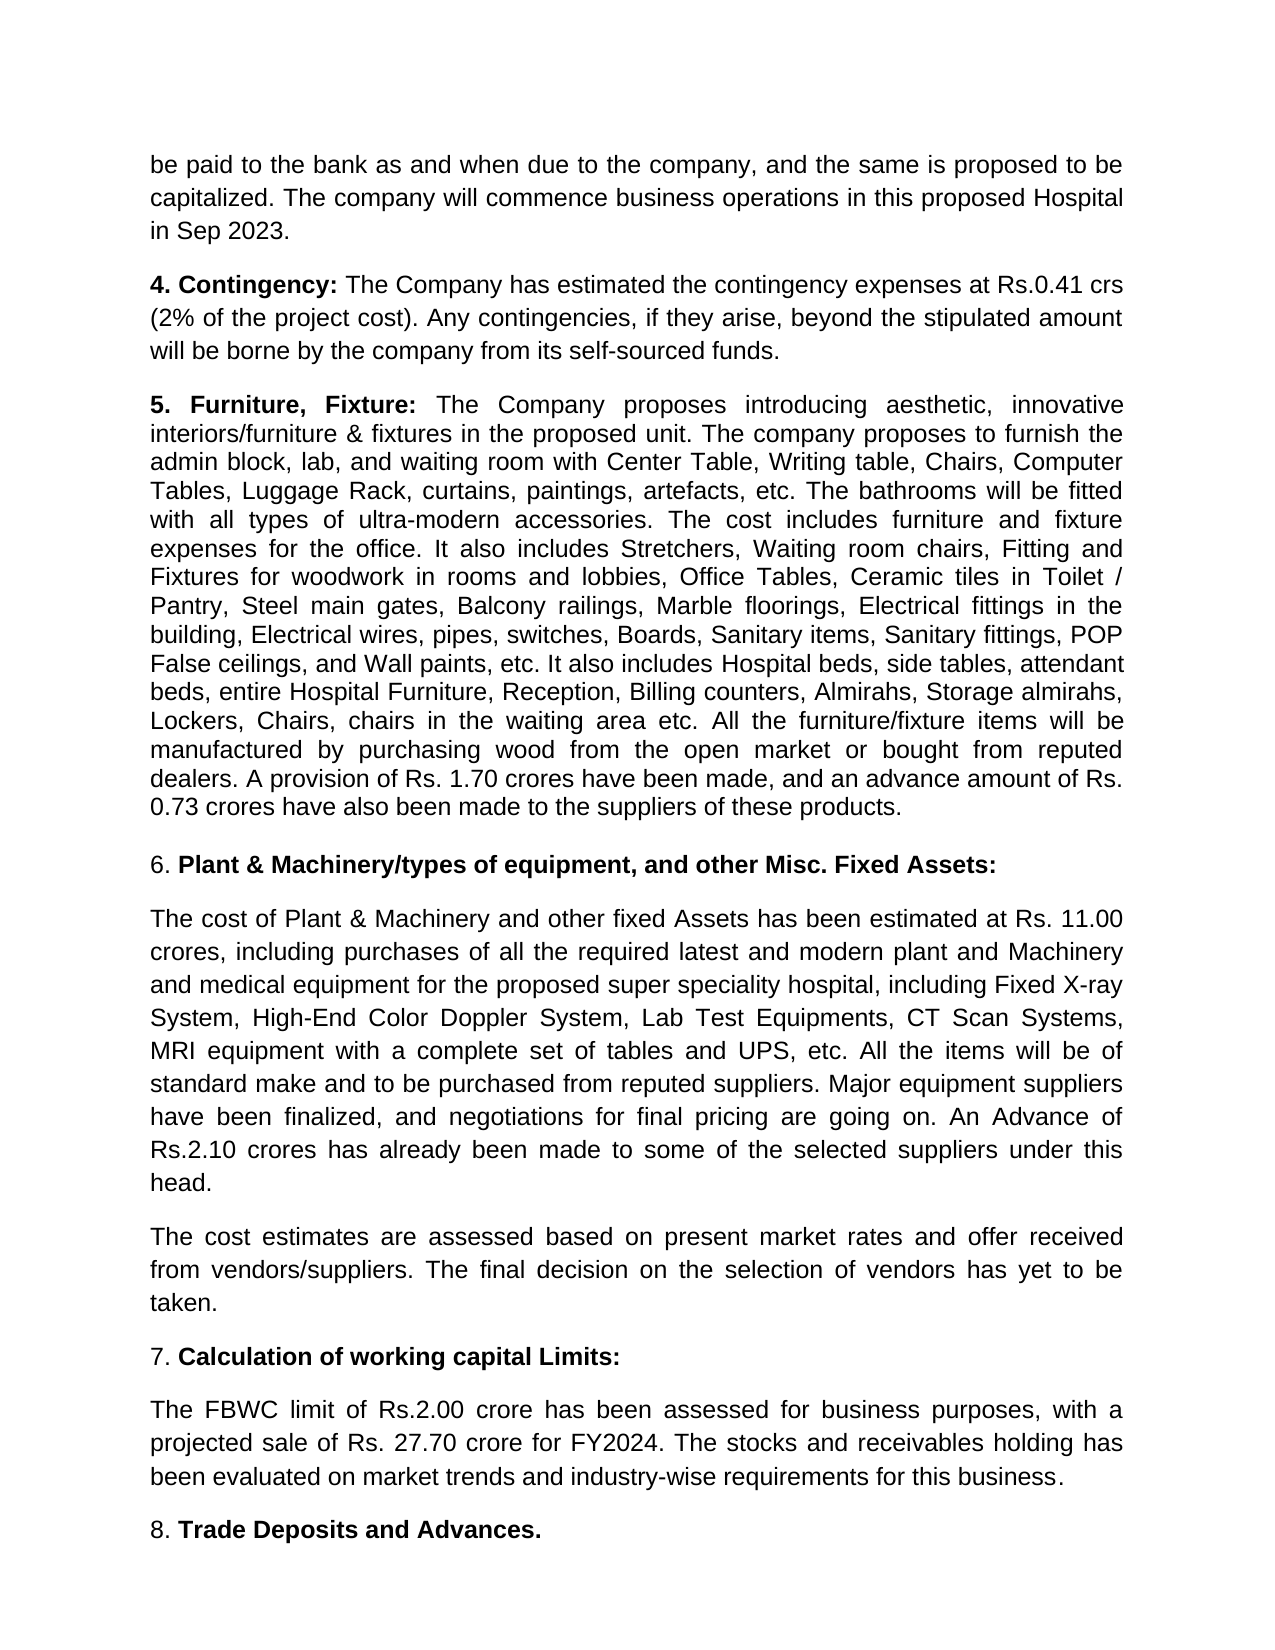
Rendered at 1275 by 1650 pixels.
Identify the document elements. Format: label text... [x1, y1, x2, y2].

text 4. Contingency: The Company has estimated the contingency expenses at Rs.0.41 crs (2% of the project cost). Any contingencies, if they arise, beyond the stipulated amount will be borne by the company from its self-sourced funds. [150, 270, 1125, 365]
text 8. Trade Deposits and Advances. [150, 1515, 1125, 1544]
text 5. Furniture, Fixture: The Company proposes introducing aesthetic, innovative interiors/furniture & fixtures in the proposed unit. The company proposes to furnish the admin block, lab, and waiting room with Center Table, Writing table, Chairs, Computer Tables, Luggage Rack, curtains, paintings, artefacts, etc. The bathrooms will be fitted with all types of ultra-modern accessories. The cost includes furniture and fixture expenses for the office. It also includes Stretchers, Waiting room chairs, Fitting and Fixtures for woodwork in rooms and lobbies, Office Tables, Ceramic tiles in Toilet / Pantry, Steel main gates, Balcony railings, Marble floorings, Electrical fittings in the building, Electrical wires, pipes, switches, Boards, Sanitary items, Sanitary fittings, POP False ceilings, and Wall paints, etc. It also includes Hospital beds, side tables, attendant beds, entire Hospital Furniture, Reception, Billing counters, Almirahs, Storage almirahs, Lockers, Chairs, chairs in the waiting area etc. All the furniture/fixture items will be manufactured by purchasing wood from the open market or bought from reputed dealers. A provision of Rs. 1.70 crores have been made, and an advance amount of Rs. 0.73 crores have also been made to the suppliers of these products. [150, 390, 1125, 821]
text 7. Calculation of working capital Limits: [150, 1342, 1125, 1370]
text 6. Plant & Machinery/types of equipment, and other Misc. Fixed Assets: [150, 850, 1095, 878]
text The FBWC limit of Rs.2.00 crore has been assessed for business purposes, with a projected sale of Rs. 27.70 crore for FY2024. The stocks and receivables holding has been evaluated on market trends and industry-wise requirements for this business. [150, 1395, 1125, 1490]
text The cost estimates are assessed based on present market rates and offer received from vendors/suppliers. The final decision on the selection of vendors has yet to be taken. [150, 1222, 1125, 1316]
text The cost of Plant & Machinery and other fixed Assets has been estimated at Rs. 11.00 crores, including purchases of all the required latest and modern plant and Machinery and medical equipment for the proposed super speciality hospital, including Fixed X-ray System, High-End Color Doppler System, Lab Test Equipments, CT Scan Systems, MRI equipment with a complete set of tables and UPS, etc. All the items will be of standard make and to be purchased from reputed suppliers. Major equipment suppliers have been finalized, and negotiations for final pricing are going on. An Advance of Rs.2.10 crores has already been made to some of the selected suppliers under this head. [150, 904, 1125, 1197]
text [150, 150, 1125, 245]
